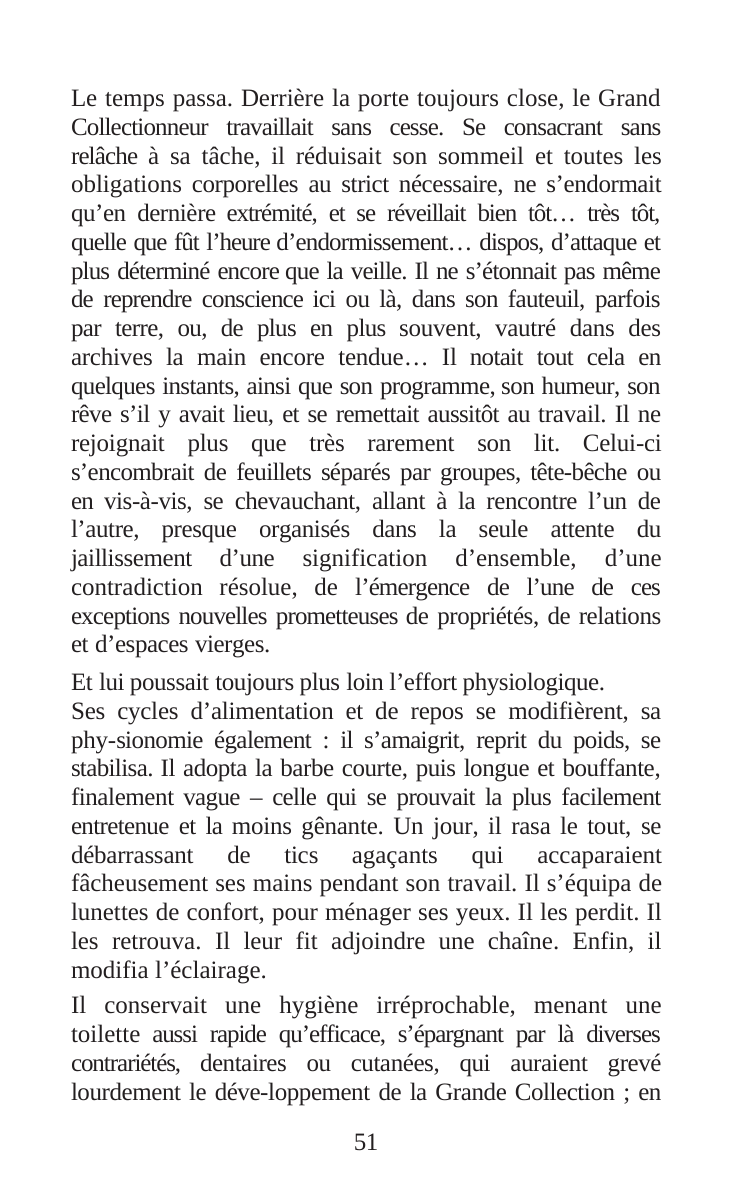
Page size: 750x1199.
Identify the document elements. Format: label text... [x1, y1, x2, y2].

text Ses cycles d’alimentation et de repos se modifièrent, sa phy-sionomie également : il s’amaigrit, reprit du poids, se stabilisa. Il adopta la barbe courte, puis longue et bouffante, finalement vague – celle qui se prouvait la plus facilement entretenue et la moins gênante. Un jour, il rasa le tout, se débarrassant de tics agaçants qui accaparaient fâcheusement ses mains pendant son travail. Il s’équipa de lunettes de confort, pour ménager ses yeux. Il les perdit. Il les retrouva. Il leur fit adjoindre une chaîne. Enfin, il modifia l’éclairage. [71, 696, 662, 983]
text Et lui poussait toujours plus loin l’effort physiologique. [71, 667, 712, 696]
text Le temps passa. Derrière la porte toujours close, le Grand Collectionneur travaillait sans cesse. Se consacrant sans relâche à sa tâche, il réduisait son sommeil et toutes les obligations corporelles au strict nécessaire, ne s’endormait qu’en dernière extrémité, et se réveillait bien tôt… très tôt, quelle que fût l’heure d’endormissement… dispos, d’attaque et plus déterminé encore que la veille. Il ne s’étonnait pas même de reprendre conscience ici ou là, dans son fauteuil, parfois par terre, ou, de plus en plus souvent, vautré dans des archives la main encore tendue… Il notait tout cela en quelques instants, ainsi que son programme, son humeur, son rêve s’il y avait lieu, et se remettait aussitôt au travail. Il ne rejoignait plus que très rarement son lit. Celui-ci s’encombrait de feuillets séparés par groupes, tête-bêche ou en vis-à-vis, se chevauchant, allant à la rencontre l’un de l’autre, presque organisés dans la seule attente du jaillissement d’une signification d’ensemble, d’une contradiction résolue, de l’émergence de l’une de ces exceptions nouvelles prometteuses de propriétés, de relations et d’espaces vierges. [71, 83, 662, 658]
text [71, 991, 662, 1106]
